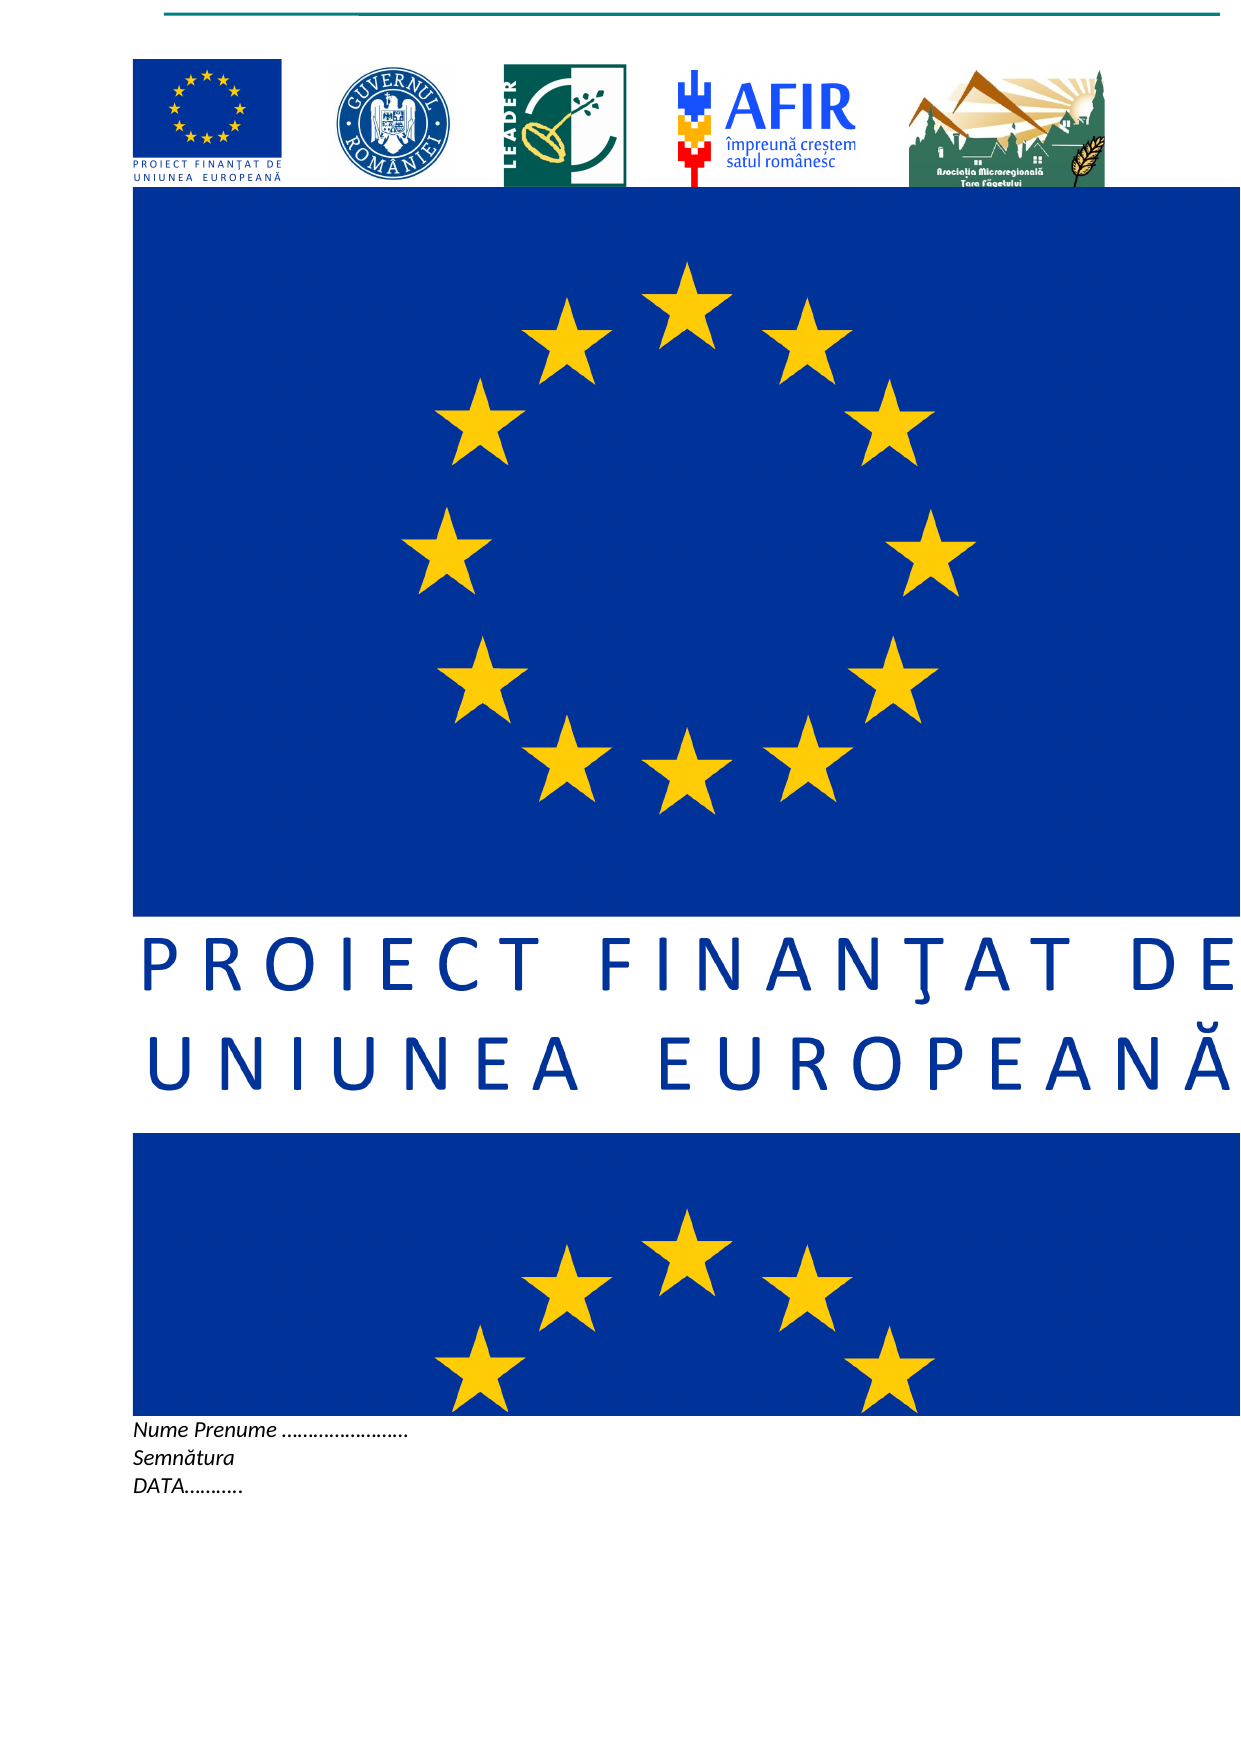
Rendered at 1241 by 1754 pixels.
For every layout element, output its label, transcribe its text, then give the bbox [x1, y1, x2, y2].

text DATA……….. [133, 1471, 1107, 1499]
picture [907, 70, 1105, 186]
text Nume Prenume …………………… [133, 1416, 1107, 1443]
picture [132, 59, 1241, 1416]
text Semnătura [133, 1443, 1107, 1471]
